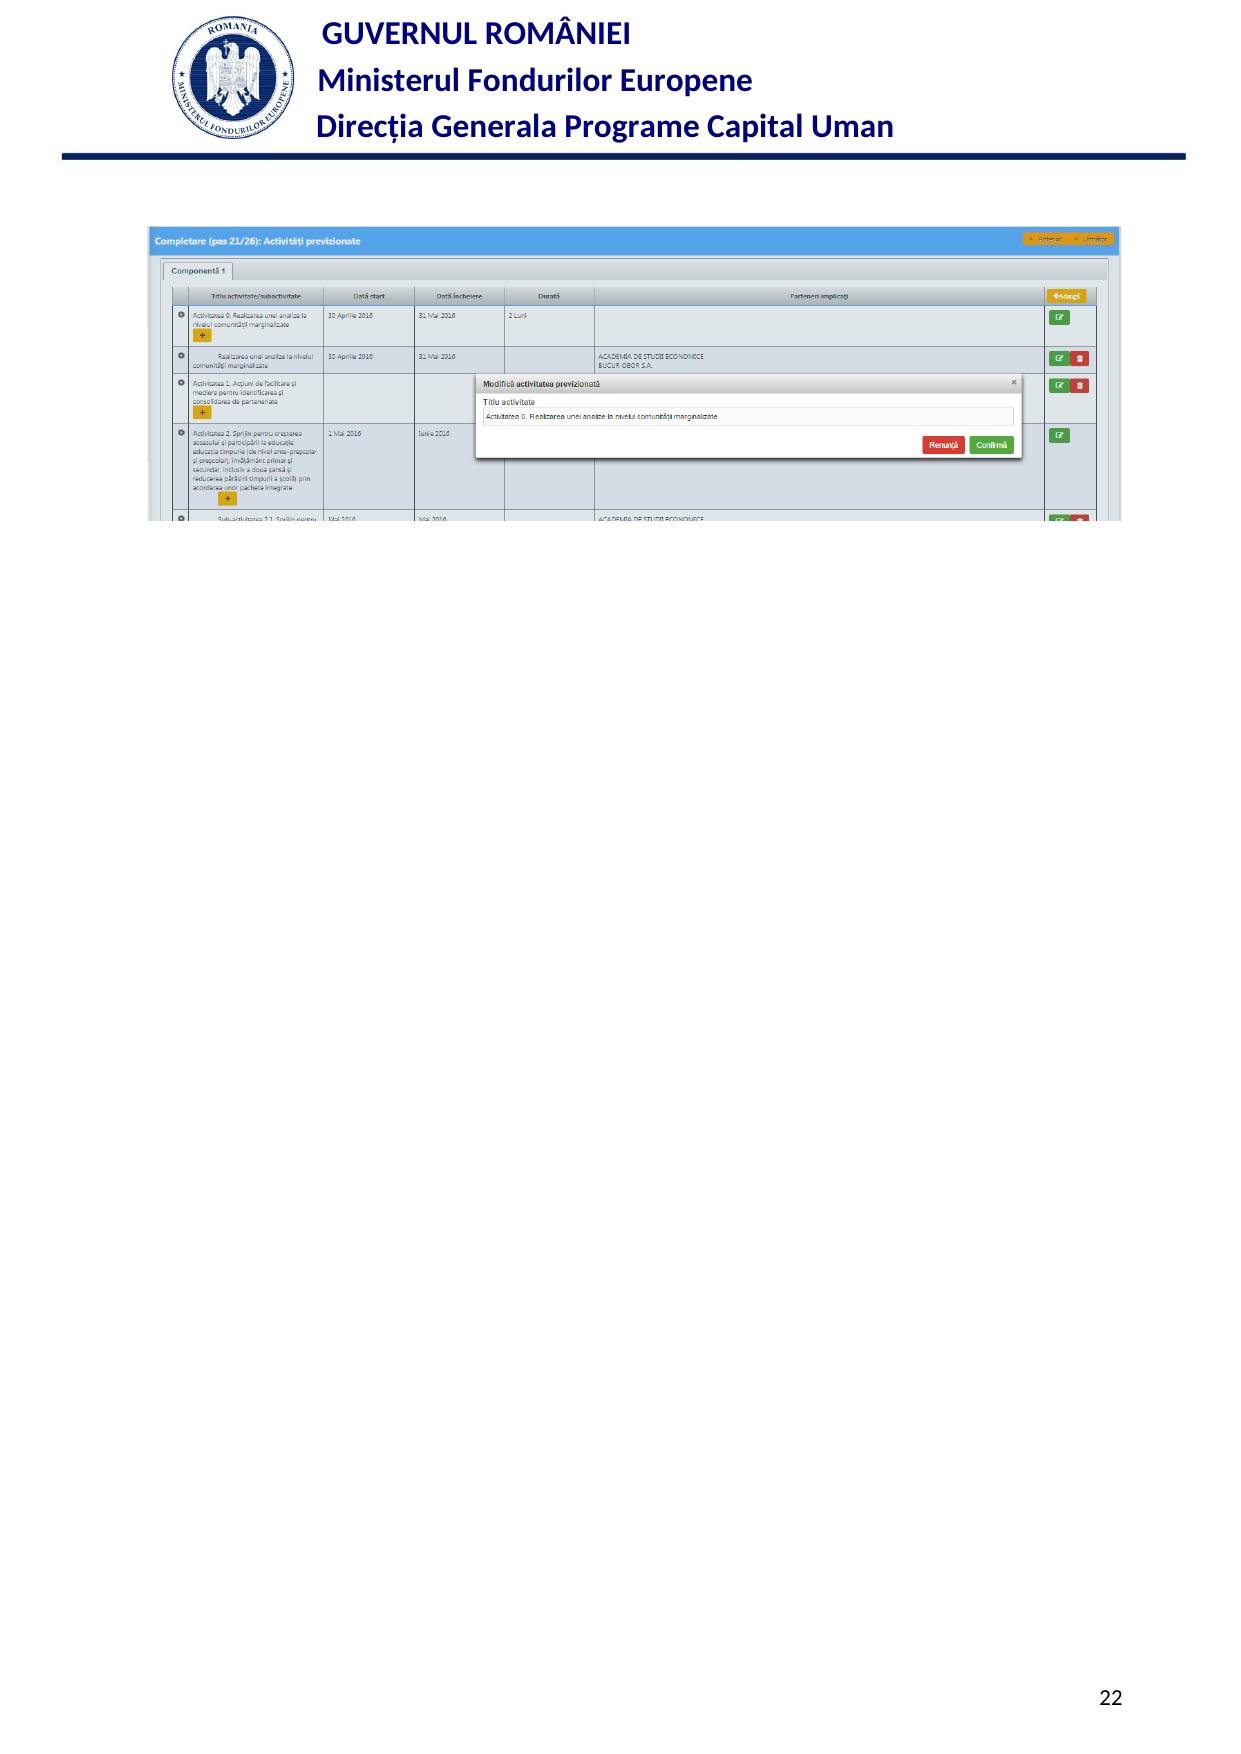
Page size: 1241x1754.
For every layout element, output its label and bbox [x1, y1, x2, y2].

picture [31, 145, 1210, 173]
picture [171, 13, 296, 141]
picture [147, 226, 1122, 521]
